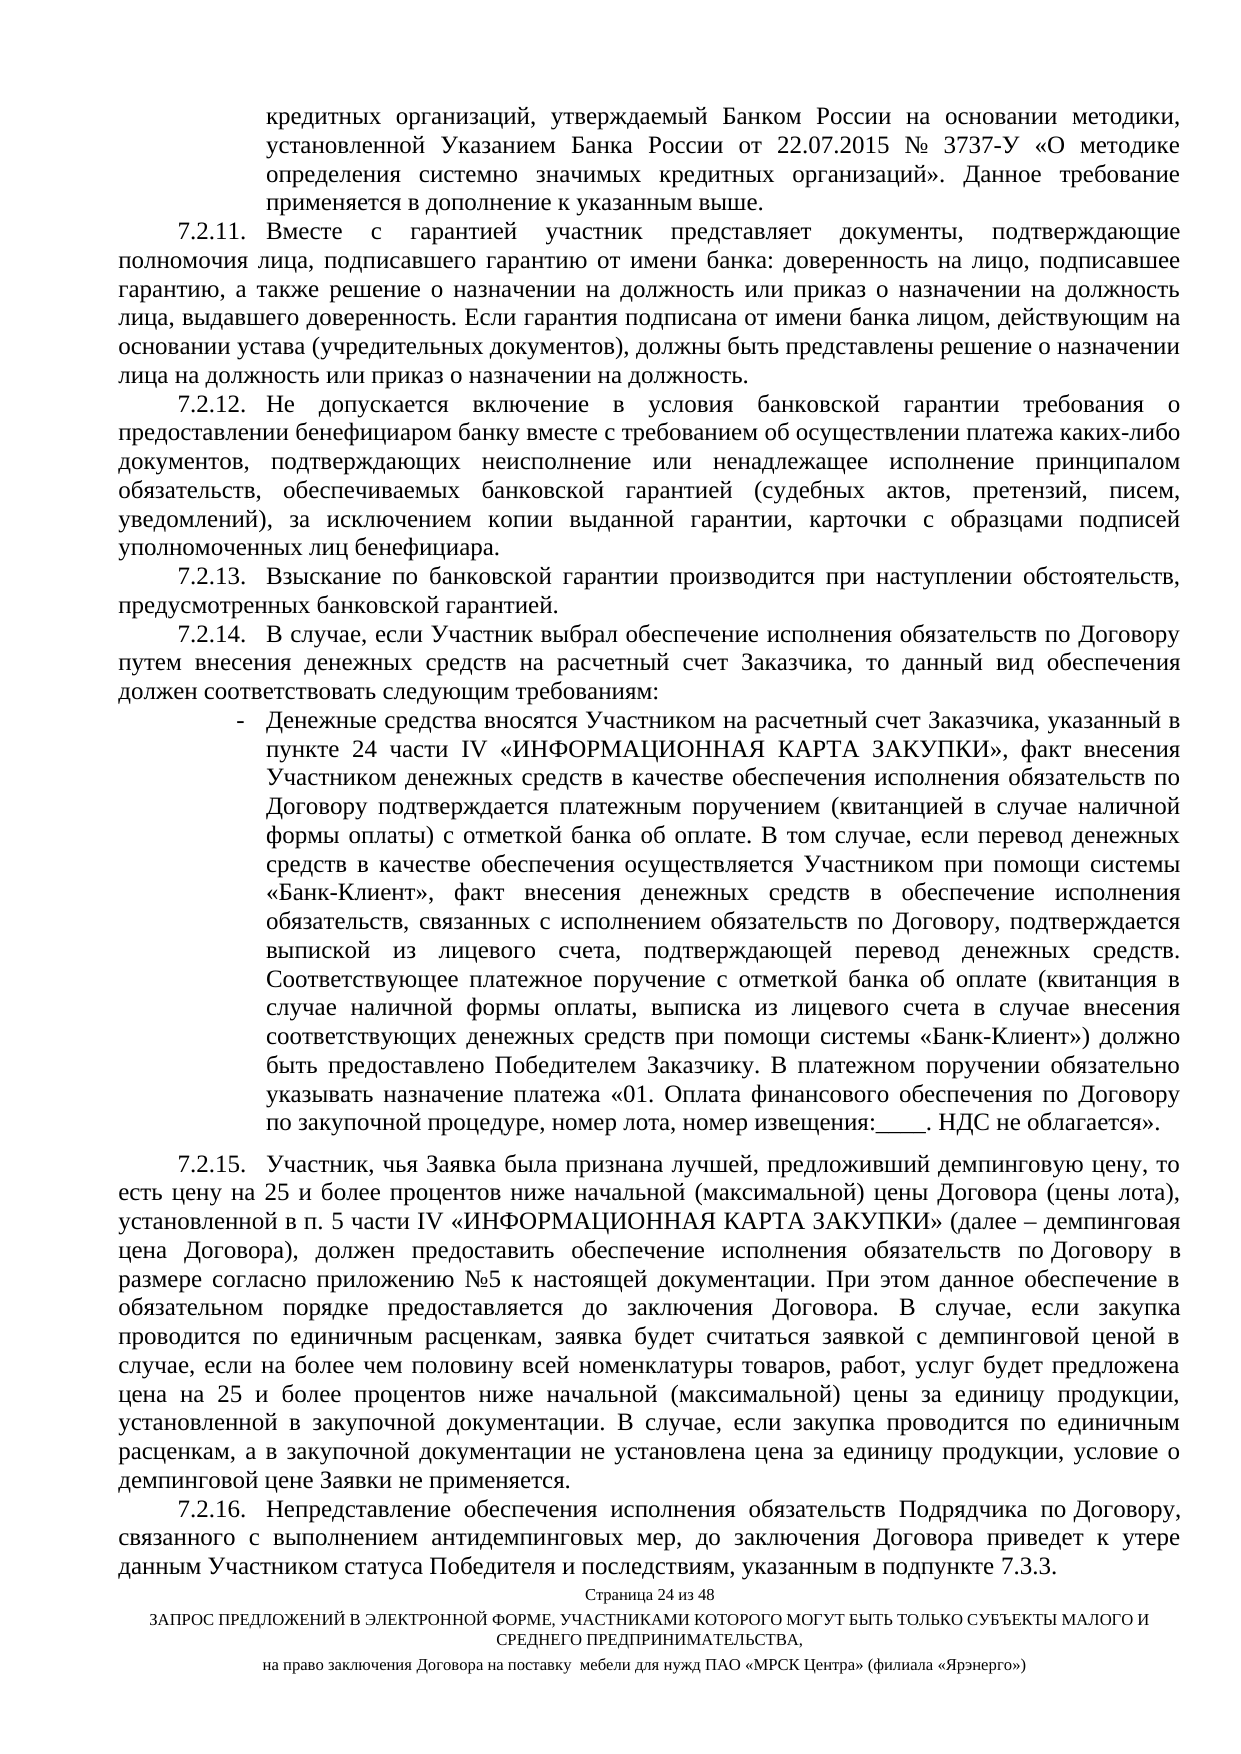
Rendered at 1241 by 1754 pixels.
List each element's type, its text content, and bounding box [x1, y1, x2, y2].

subtitle Участник, чья Заявка была признана лучшей, предложивший демпинговую цену, то есть цену на 25 и более процентов ниже начальной (максимальной) цены Договора (цены лота), установленной в п. 5 части IV «ИНФОРМАЦИОННАЯ КАРТА ЗАКУПКИ» (далее – демпинговая цена Договора), должен предоставить обеспечение исполнения обязательств по Договору в размере согласно приложению №5 к настоящей документации. При этом данное обеспечение в обязательном порядке предоставляется до заключения Договора. В случае, если закупка проводится по единичным расценкам, заявка будет считаться заявкой с демпинговой ценой в случае, если на более чем половину всей номенклатуры товаров, работ, услуг будет предложена цена на 25 и более процентов ниже начальной (максимальной) цены за единицу продукции, установленной в закупочной документации. В случае, если закупка проводится по единичным расценкам, а в закупочной документации не установлена цена за единицу продукции, условие о демпинговой цене Заявки не применяется. [118, 1149, 1181, 1494]
list Вместе с гарантией участник представляет документы, подтверждающие полномочия лица, подписавшего гарантию от имени банка: доверенность на лицо, подписавшее гарантию, а также решение о назначении на должность или приказ о назначении на должность лица, выдавшего доверенность. Если гарантия подписана от имени банка лицом, действующим на основании устава (учредительных документов), должны быть представлены решение о назначении лица на должность или приказ о назначении на должность. [118, 216, 1181, 389]
list Взыскание по банковской гарантии производится при наступлении обстоятельств, предусмотренных банковской гарантией. [118, 561, 1181, 619]
list Денежные средства вносятся Участником на расчетный счет Заказчика, указанный в пункте 24 части IV «ИНФОРМАЦИОННАЯ КАРТА ЗАКУПКИ», факт внесения Участником денежных средств в качестве обеспечения исполнения обязательств по Договору подтверждается платежным поручением (квитанцией в случае наличной формы оплаты) с отметкой банка об оплате. В том случае, если перевод денежных средств в качестве обеспечения осуществляется Участником при помощи системы «Банк-Клиент», факт внесения денежных средств в обеспечение исполнения обязательств, связанных с исполнением обязательств по Договору, подтверждается выпиской из лицевого счета, подтверждающей перевод денежных средств. Соответствующее платежное поручение с отметкой банка об оплате (квитанция в случае наличной формы оплаты, выписка из лицевого счета в случае внесения соответствующих денежных средств при помощи системы «Банк-Клиент») должно быть предоставлено Победителем Заказчику. В платежном поручении обязательно указывать назначение платежа «01. Оплата финансового обеспечения по Договору по закупочной процедуре, номер лота, номер извещения:____. НДС не облагается». [236, 705, 1181, 1136]
list В случае, если Участник выбрал обеспечение исполнения обязательств по Договору путем внесения денежных средств на расчетный счет Заказчика, то данный вид обеспечения должен соответствовать следующим требованиям: [118, 619, 1181, 705]
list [236, 101, 1181, 216]
list Не допускается включение в условия банковской гарантии требования о предоставлении бенефициаром банку вместе с требованием об осуществлении платежа каких-либо документов, подтверждающих неисполнение или ненадлежащее исполнение принципалом обязательств, обеспечиваемых банковской гарантией (судебных актов, претензий, писем, уведомлений), за исключением копии выданной гарантии, карточки с образцами подписей уполномоченных лиц бенефициара. [118, 389, 1181, 561]
subtitle Непредставление обеспечения исполнения обязательств Подрядчика по Договору, связанного с выполнением антидемпинговых мер, до заключения Договора приведет к утере данным Участником статуса Победителя и последствиям, указанным в подпункте 7.3.3. [118, 1494, 1181, 1580]
